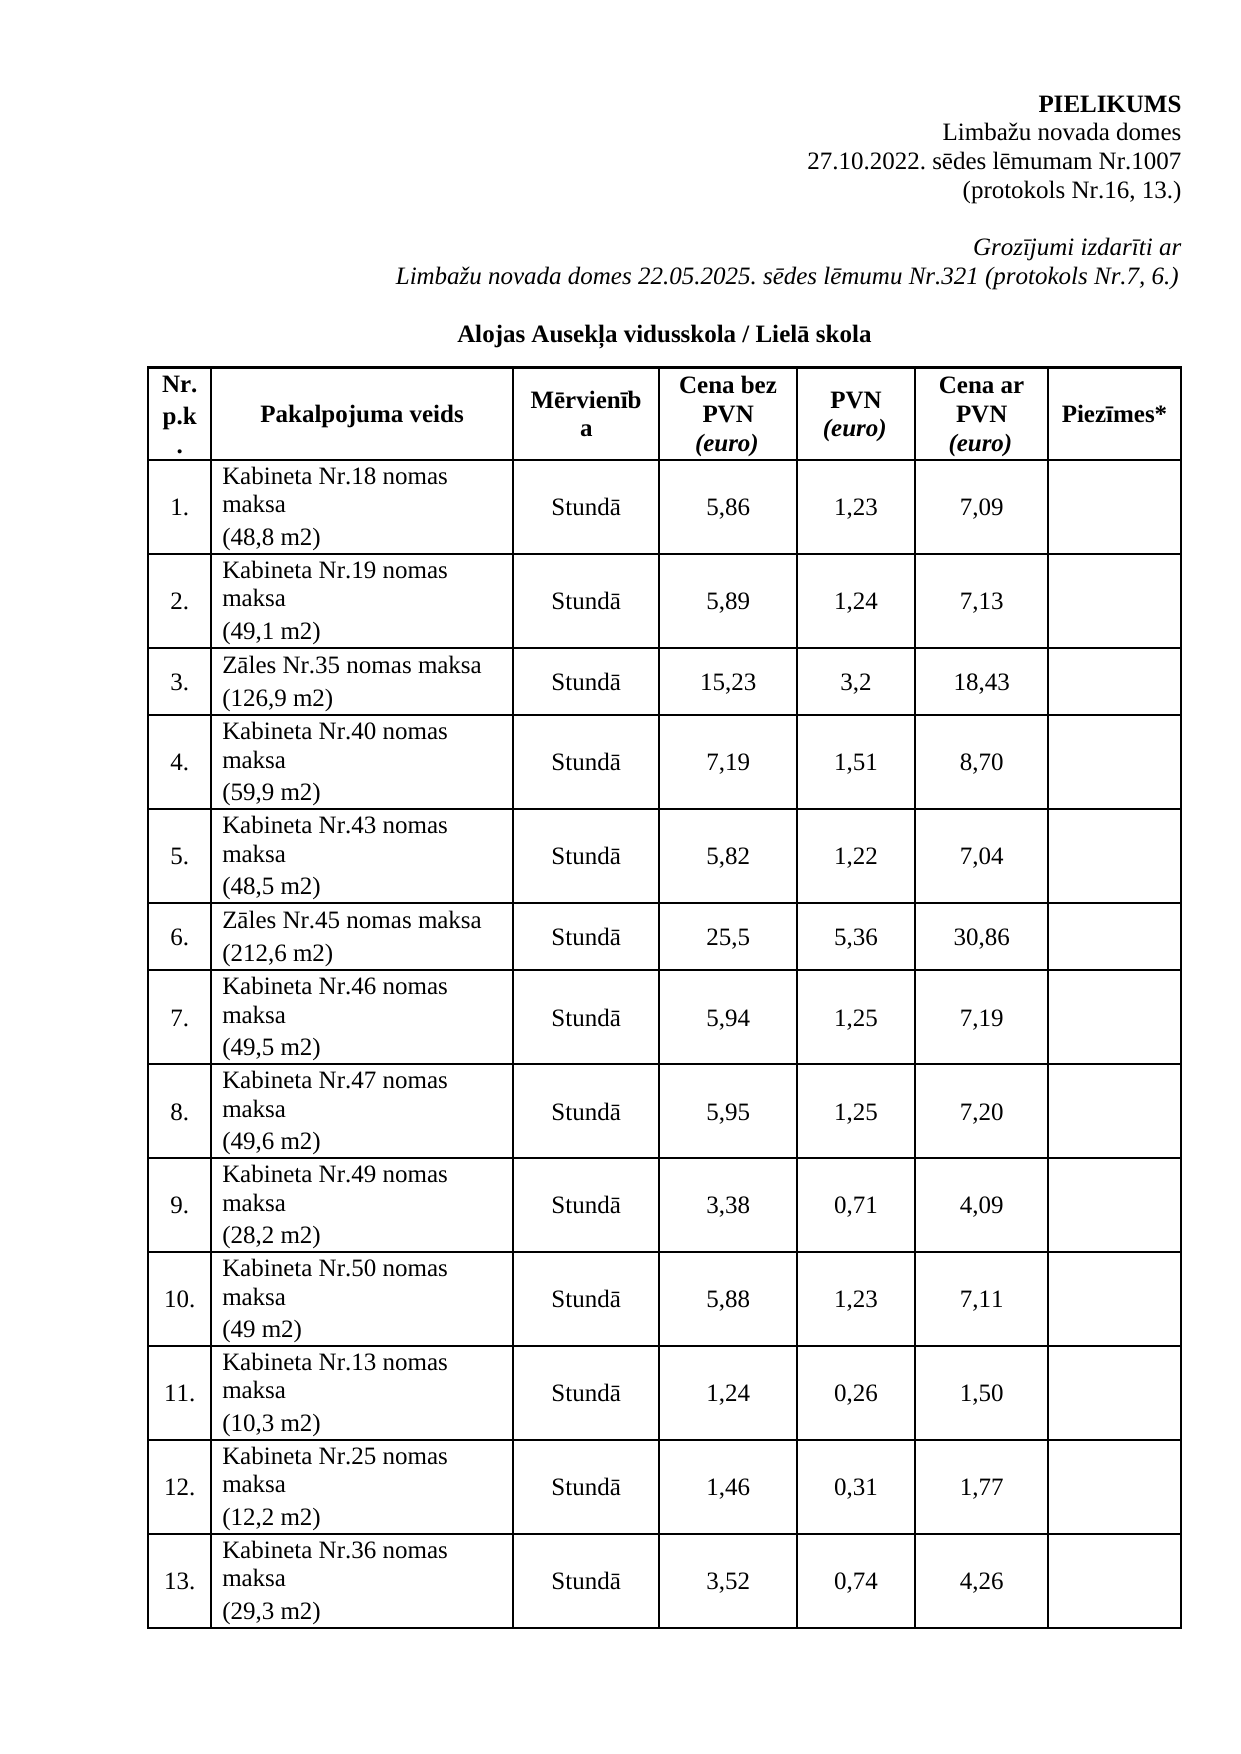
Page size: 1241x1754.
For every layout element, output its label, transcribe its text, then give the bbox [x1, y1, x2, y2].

table_cell 1,24 [660, 1347, 796, 1439]
table_cell 5,86 [660, 461, 796, 553]
table_cell 12. [149, 1441, 210, 1533]
table_header Nr. [149, 369, 210, 399]
table_header Piezīmes* [1049, 369, 1180, 459]
table_cell (10,3 m2) [212, 1404, 512, 1439]
table_cell (48,5 m2) [212, 868, 512, 902]
table_cell 5,95 [660, 1065, 796, 1157]
table_cell [1049, 716, 1180, 808]
table_cell Stundā [514, 716, 658, 808]
table_cell 0,71 [798, 1159, 914, 1251]
table_cell 8,70 [916, 716, 1047, 808]
table_header Mērvienība [514, 369, 658, 459]
table_cell Kabineta Nr.36 nomas maksa [212, 1535, 512, 1592]
text PIELIKUMS [148, 89, 1181, 117]
table_cell (29,3 m2) [212, 1592, 512, 1627]
table_cell Zāles Nr.45 nomas maksa [212, 904, 512, 934]
table_cell 1,23 [798, 1253, 914, 1345]
table_cell (59,9 m2) [212, 774, 512, 808]
table_cell [1049, 555, 1180, 647]
table_cell Stundā [514, 649, 658, 714]
table_cell [1049, 971, 1180, 1063]
table_cell 2. [149, 555, 210, 647]
table_cell 1,24 [798, 555, 914, 647]
table_cell 11. [149, 1347, 210, 1439]
table_cell (126,9 m2) [212, 680, 512, 714]
table_cell 13. [149, 1535, 210, 1627]
table_cell Kabineta Nr.18 nomas maksa [212, 461, 512, 518]
table_cell 0,26 [798, 1347, 914, 1439]
table_cell [1049, 461, 1180, 553]
table_cell (48,8 m2) [212, 518, 512, 553]
table_cell p.k. [149, 399, 210, 459]
table_cell 6. [149, 904, 210, 969]
table_cell 1,50 [916, 1347, 1047, 1439]
table_cell (49,6 m2) [212, 1123, 512, 1157]
table_cell 1. [149, 461, 210, 553]
table_cell 1,77 [916, 1441, 1047, 1533]
table_cell 5,36 [798, 904, 914, 969]
table_cell 5,88 [660, 1253, 796, 1345]
table_cell Stundā [514, 971, 658, 1063]
table_cell [1049, 1065, 1180, 1157]
text Grozījumi izdarīti ar [148, 232, 1181, 261]
table_header Cena ar PVN (euro) [916, 369, 1047, 459]
table_cell Kabineta Nr.49 nomas maksa [212, 1159, 512, 1216]
text 27.10.2022. sēdes lēmumam Nr.1007 [148, 146, 1181, 175]
table_cell [1049, 649, 1180, 714]
table_cell (49 m2) [212, 1310, 512, 1345]
table_cell 1,25 [798, 971, 914, 1063]
text Limbažu novada domes [148, 117, 1181, 146]
table_cell 18,43 [916, 649, 1047, 714]
table_cell [1049, 904, 1180, 969]
table_cell Zāles Nr.35 nomas maksa [212, 649, 512, 679]
table_cell 4. [149, 716, 210, 808]
table_cell 10. [149, 1253, 210, 1345]
table_cell 5,82 [660, 810, 796, 902]
table_cell Kabineta Nr.25 nomas maksa [212, 1441, 512, 1498]
table_cell 7,19 [660, 716, 796, 808]
table_cell [1049, 1535, 1180, 1627]
table_cell 5,94 [660, 971, 796, 1063]
table_cell [1049, 1253, 1180, 1345]
table_cell 8. [149, 1065, 210, 1157]
table_cell 1,23 [798, 461, 914, 553]
table_cell 1,46 [660, 1441, 796, 1533]
table_cell 15,23 [660, 649, 796, 714]
table_cell 7,20 [916, 1065, 1047, 1157]
table_cell 7,11 [916, 1253, 1047, 1345]
table_cell (28,2 m2) [212, 1216, 512, 1251]
text (protokols Nr.16, 13.) [148, 175, 1181, 204]
table_cell Stundā [514, 1535, 658, 1627]
table_cell 1,22 [798, 810, 914, 902]
table_cell Kabineta Nr.13 nomas maksa [212, 1347, 512, 1404]
table_cell 5. [149, 810, 210, 902]
table_cell 5,89 [660, 555, 796, 647]
table_cell 3,52 [660, 1535, 796, 1627]
table_cell Kabineta Nr.40 nomas maksa [212, 716, 512, 773]
table_cell Stundā [514, 555, 658, 647]
table_cell (12,2 m2) [212, 1498, 512, 1533]
table_cell 1,51 [798, 716, 914, 808]
table_cell (212,6 m2) [212, 935, 512, 969]
table_cell (49,5 m2) [212, 1029, 512, 1063]
table_cell Stundā [514, 1253, 658, 1345]
table_cell Stundā [514, 1065, 658, 1157]
table_cell Stundā [514, 1347, 658, 1439]
text Limbažu novada domes 22.05.2025. sēdes lēmumu Nr.321 (protokols Nr.7, 6.) [148, 261, 1181, 290]
table_cell Kabineta Nr.43 nomas maksa [212, 810, 512, 867]
table_cell [1049, 810, 1180, 902]
table_cell 3,2 [798, 649, 914, 714]
table_cell 4,26 [916, 1535, 1047, 1627]
table_cell 7,19 [916, 971, 1047, 1063]
table_cell 7. [149, 971, 210, 1063]
table_cell 25,5 [660, 904, 796, 969]
table_cell Kabineta Nr.46 nomas maksa [212, 971, 512, 1028]
table_cell Kabineta Nr.19 nomas maksa [212, 555, 512, 612]
table_cell (49,1 m2) [212, 612, 512, 647]
text Alojas Ausekļa vidusskola / Lielā skola [148, 319, 1181, 347]
table_cell Stundā [514, 904, 658, 969]
table_cell Stundā [514, 1159, 658, 1251]
table_cell 7,04 [916, 810, 1047, 902]
table_cell 1,25 [798, 1065, 914, 1157]
table_cell 4,09 [916, 1159, 1047, 1251]
table_cell 7,13 [916, 555, 1047, 647]
table_header Cena bez PVN (euro) [660, 369, 796, 459]
table_cell Kabineta Nr.50 nomas maksa [212, 1253, 512, 1310]
table_cell 7,09 [916, 461, 1047, 553]
table_cell 3. [149, 649, 210, 714]
table_cell Stundā [514, 810, 658, 902]
table_cell [1049, 1159, 1180, 1251]
table_cell 0,31 [798, 1441, 914, 1533]
table_cell 9. [149, 1159, 210, 1251]
table_header Pakalpojuma veids [212, 369, 512, 459]
table_cell 30,86 [916, 904, 1047, 969]
table_header PVN (euro) [798, 369, 914, 459]
table_cell Stundā [514, 461, 658, 553]
table_cell 0,74 [798, 1535, 914, 1627]
table_cell [1049, 1441, 1180, 1533]
table_cell [1049, 1347, 1180, 1439]
table_cell 3,38 [660, 1159, 796, 1251]
table_cell Stundā [514, 1441, 658, 1533]
table_cell Kabineta Nr.47 nomas maksa [212, 1065, 512, 1122]
